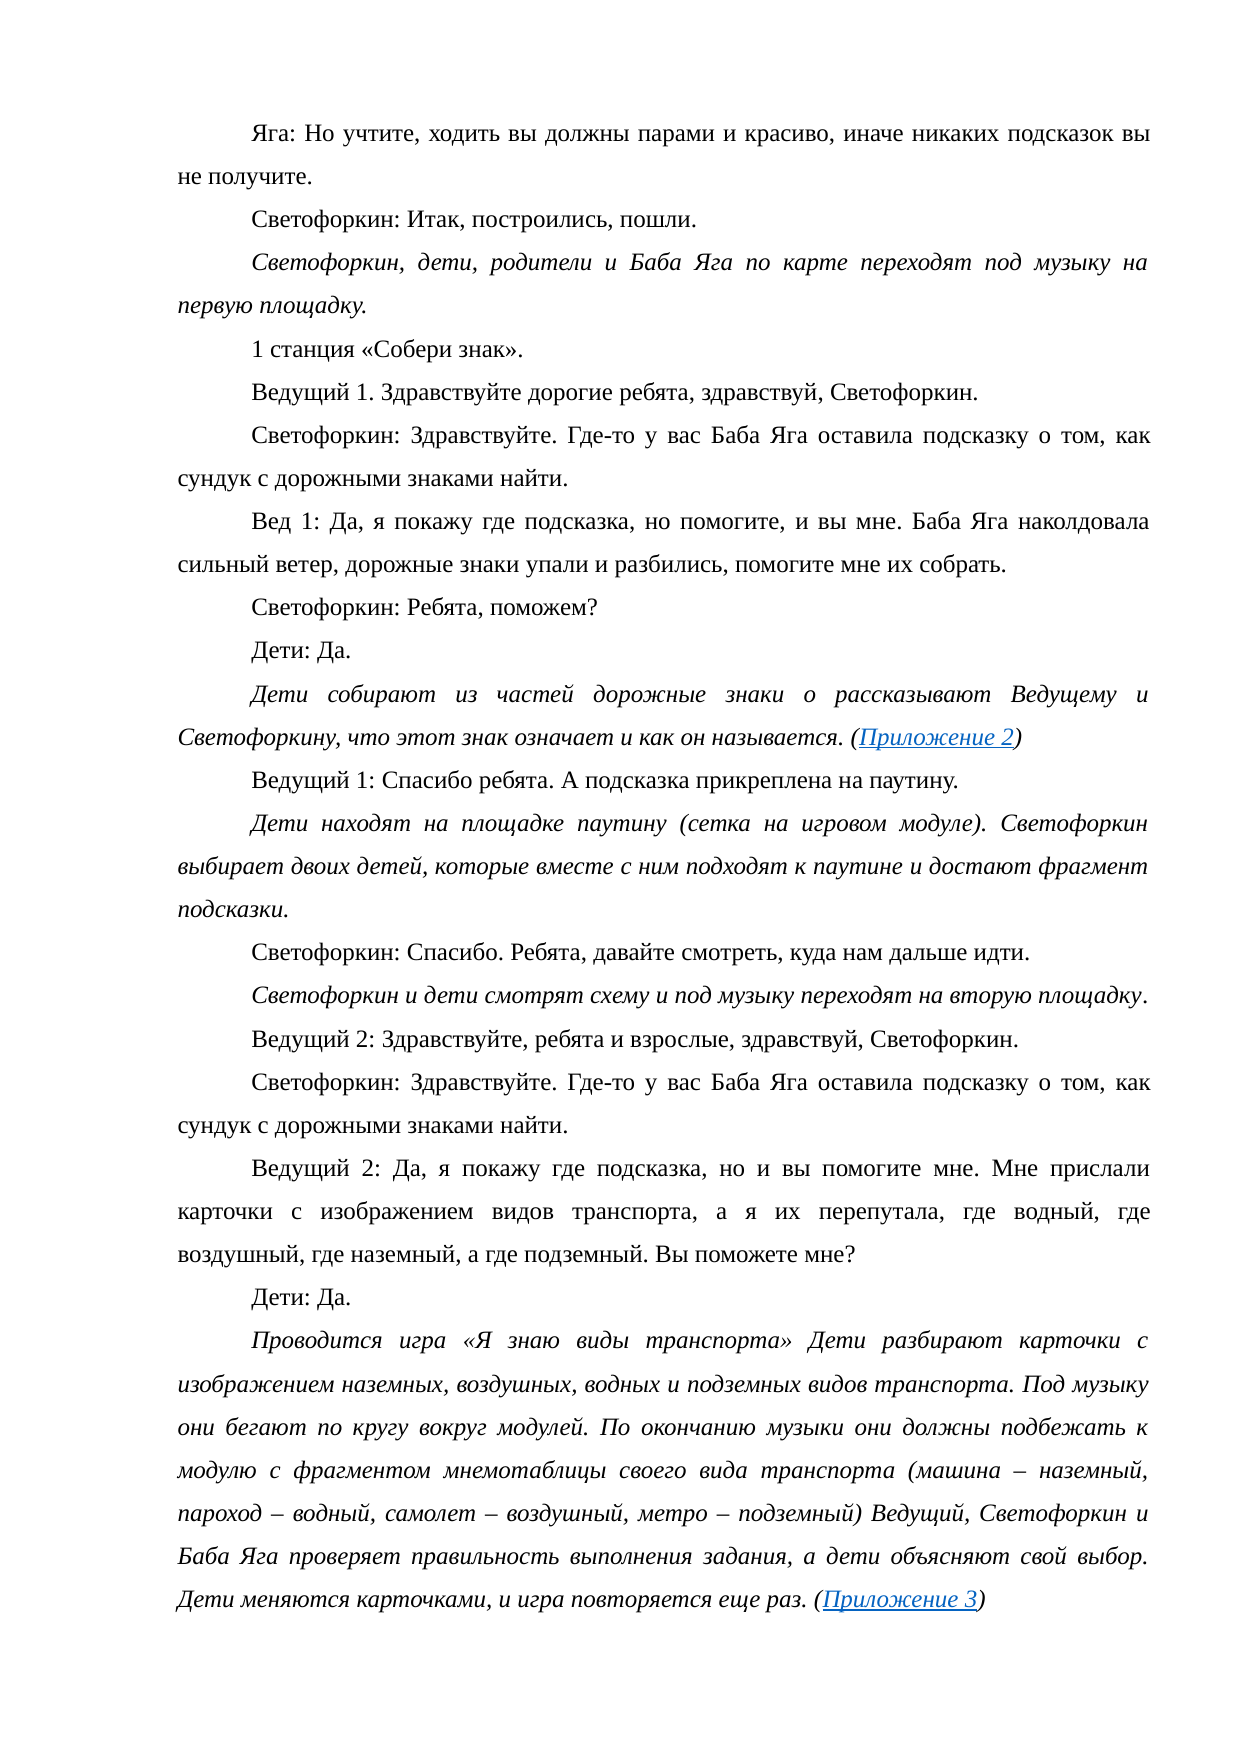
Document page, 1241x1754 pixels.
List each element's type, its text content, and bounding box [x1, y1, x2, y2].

text Дети: Да. [177, 1282, 1152, 1311]
text 1 станция «Собери знак». [177, 334, 1152, 362]
text Светофоркин и дети смотрят схему и под музыку переходят на вторую площадку. [177, 981, 1152, 1009]
text Ведущий 2: Здравствуйте, ребята и взрослые, здравствуй, Светофоркин. [177, 1024, 1152, 1052]
text Проводится игра «Я знаю виды транспорта» Дети разбирают карточки с изображением наземных, воздушных, водных и подземных видов транспорта. Под музыку они бегают по кругу вокруг модулей. По окончанию музыки они должны подбежать к модулю с фрагментом мнемотаблицы своего вида транспорта (машина – наземный, пароход – водный, самолет – воздушный, метро – подземный) Ведущий, Светофоркин и Баба Яга проверяет правильность выполнения задания, а дети объясняют свой выбор. Дети меняются карточками, и игра повторяется еще раз. (Приложение 3) [177, 1326, 1152, 1613]
text Яга: Но учтите, ходить вы должны парами и красиво, иначе никаких подсказок вы не получите. [177, 118, 1152, 190]
text Ведущий 1: Спасибо ребята. А подсказка прикреплена на паутину. [177, 765, 1152, 794]
text Дети: Да. [177, 636, 1152, 664]
text Дети находят на площадке паутину (сетка на игровом модуле). Светофоркин выбирает двоих детей, которые вместе с ним подходят к паутине и достают фрагмент подсказки. [177, 808, 1152, 923]
text Вед 1: Да, я покажу где подсказка, но помогите, и вы мне. Баба Яга наколдовала сильный ветер, дорожные знаки упали и разбились, помогите мне их собрать. [177, 506, 1152, 578]
text Ведущий 1. Здравствуйте дорогие ребята, здравствуй, Светофоркин. [177, 377, 1152, 406]
text Светофоркин, дети, родители и Баба Яга по карте переходят под музыку на первую площадку. [177, 247, 1152, 319]
text Светофоркин: Здравствуйте. Где-то у вас Баба Яга оставила подсказку о том, как сундук с дорожными знаками найти. [177, 1067, 1152, 1139]
text Светофоркин: Итак, построились, пошли. [177, 204, 1152, 233]
text Дети собирают из частей дорожные знаки о рассказывают Ведущему и Светофоркину, что этот знак означает и как он называется. (Приложение 2) [177, 679, 1152, 751]
text Ведущий 2: Да, я покажу где подсказка, но и вы помогите мне. Мне прислали карточки с изображением видов транспорта, а я их перепутала, где водный, где воздушный, где наземный, а где подземный. Вы поможете мне? [177, 1153, 1152, 1268]
text Светофоркин: Ребята, поможем? [177, 592, 1152, 621]
text Светофоркин: Спасибо. Ребята, давайте смотреть, куда нам дальше идти. [177, 937, 1152, 966]
text Светофоркин: Здравствуйте. Где-то у вас Баба Яга оставила подсказку о том, как сундук с дорожными знаками найти. [177, 420, 1152, 492]
